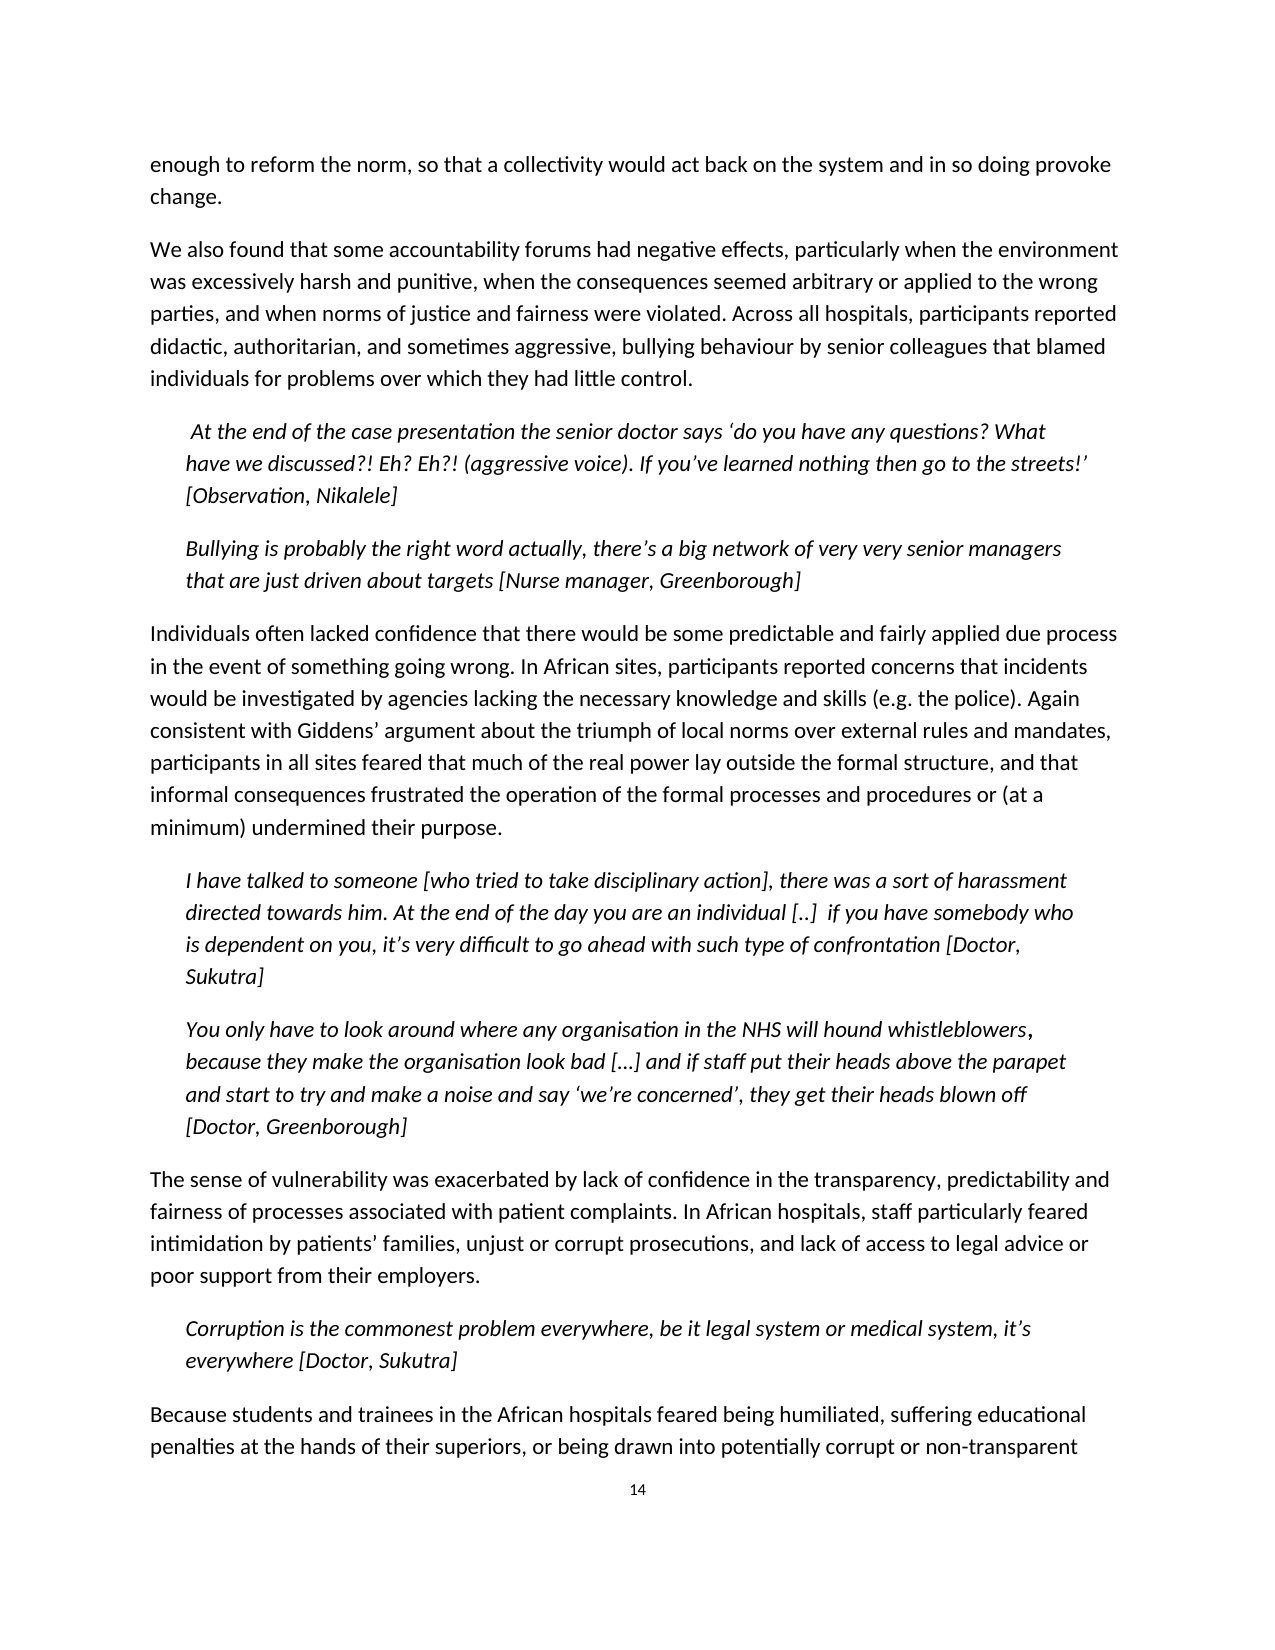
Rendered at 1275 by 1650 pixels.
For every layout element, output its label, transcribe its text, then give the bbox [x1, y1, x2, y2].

text Bullying is probably the right word actually, there’s a big network of very very senior managers that are just driven about targets [Nurse manager, Greenborough] [185, 534, 1089, 594]
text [150, 150, 1125, 210]
text Individuals often lacked confidence that there would be some predictable and fairly applied due process in the event of something going wrong. In African sites, participants reported concerns that incidents would be investigated by agencies lacking the necessary knowledge and skills (e.g. the police). Again consistent with Giddens’ argument about the triumph of local norms over external rules and mandates, participants in all sites feared that much of the real power lay outside the formal structure, and that informal consequences frustrated the operation of the formal processes and procedures or (at a minimum) undermined their purpose. [150, 619, 1125, 841]
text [150, 1400, 1125, 1460]
text We also found that some accountability forums had negative effects, particularly when the environment was excessively harsh and punitive, when the consequences seemed arbitrary or applied to the wrong parties, and when norms of justice and fairness were violated. Across all hospitals, participants reported didactic, authoritarian, and sometimes aggressive, bullying behaviour by senior colleagues that blamed individuals for problems over which they had little control. [150, 235, 1125, 392]
text The sense of vulnerability was exacerbated by lack of confidence in the transparency, predictability and fairness of processes associated with patient complaints. In African hospitals, staff particularly feared intimidation by patients’ families, unjust or corrupt prosecutions, and lack of access to legal advice or poor support from their employers. [150, 1165, 1125, 1289]
text At the end of the case presentation the senior doctor says ‘do you have any questions? What have we discussed?! Eh? Eh?! (aggressive voice). If you’ve learned nothing then go to the streets!’ [Observation, Nikalele] [185, 417, 1089, 509]
text Corruption is the commonest problem everywhere, be it legal system or medical system, it’s everywhere [Doctor, Sukutra] [185, 1314, 1089, 1375]
text I have talked to someone [who tried to take disciplinary action], there was a sort of harassment directed towards him. At the end of the day you are an individual [..] if you have somebody who is dependent on you, it’s very difficult to go ahead with such type of confrontation [Doctor, Sukutra] [185, 866, 1089, 990]
text You only have to look around where any organisation in the NHS will hound whistleblowers, because they make the organisation look bad […] and if staff put their heads above the parapet and start to try and make a noise and say ‘we’re concerned’, they get their heads blown off [Doctor, Greenborough] [185, 1015, 1089, 1140]
